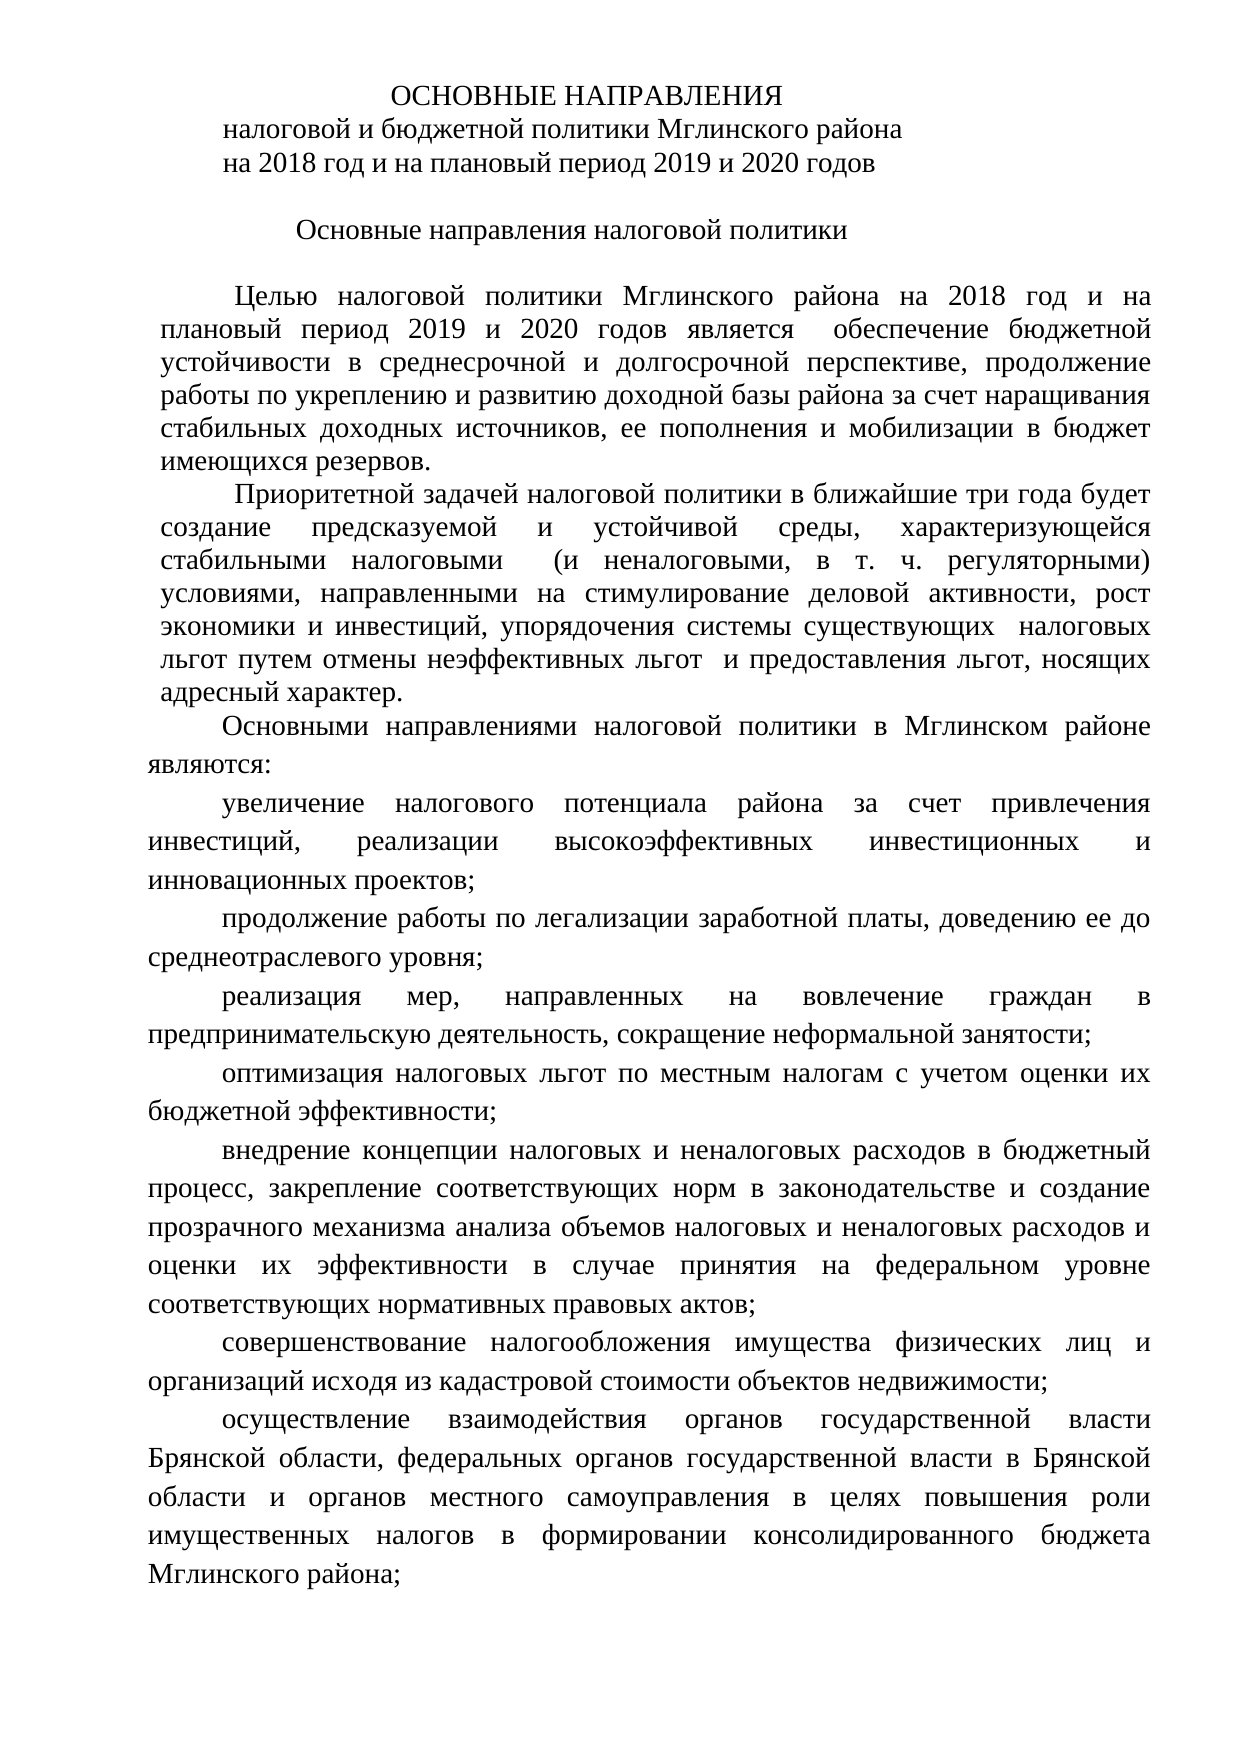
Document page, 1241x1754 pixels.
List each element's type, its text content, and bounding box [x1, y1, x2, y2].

text внедрение концепции налоговых и неналоговых расходов в бюджетный процесс, закрепление соответствующих норм в законодательстве и создание прозрачного механизма анализа объемов налоговых и неналоговых расходов и оценки их эффективности в случае принятия на федеральном уровне соответствующих нормативных правовых актов; [148, 1132, 1152, 1319]
text Основные направления налоговой политики [148, 212, 1152, 246]
text Основными направлениями налоговой политики в Мглинском районе являются: [148, 708, 1152, 780]
text реализация мер, направленных на вовлечение граждан в предпринимательскую деятельность, сокращение неформальной занятости; [148, 978, 1152, 1050]
text осуществление взаимодействия органов государственной власти Брянской области, федеральных органов государственной власти в Брянской области и органов местного самоуправления в целях повышения роли имущественных налогов в формировании консолидированного бюджета Мглинского района; [148, 1402, 1152, 1589]
text на 2018 год и на плановый период 2019 и 2020 годов [148, 145, 1152, 178]
text налоговой и бюджетной политики Мглинского района [148, 111, 1152, 145]
text увеличение налогового потенциала района за счет привлечения инвестиций, реализации высокоэффективных инвестиционных и инновационных проектов; [148, 785, 1152, 896]
text оптимизация налоговых льгот по местным налогам с учетом оценки их бюджетной эффективности; [148, 1055, 1152, 1127]
text ОСНОВНЫЕ НАПРАВЛЕНИЯ [148, 78, 1152, 111]
text Целью налоговой политики Мглинского района на 2018 год и на плановый период 2019 и 2020 годов является обеспечение бюджетной устойчивости в среднесрочной и долгосрочной перспективе, продолжение работы по укреплению и развитию доходной базы района за счет наращивания стабильных доходных источников, ее пополнения и мобилизации в бюджет имеющихся резервов. [160, 279, 1152, 477]
text продолжение работы по легализации заработной платы, доведению ее до среднеотраслевого уровня; [148, 901, 1152, 973]
text совершенствование налогообложения имущества физических лиц и организаций исходя из кадастровой стоимости объектов недвижимости; [148, 1324, 1152, 1397]
text Приоритетной задачей налоговой политики в ближайшие три года будет создание предсказуемой и устойчивой среды, характеризующейся стабильными налоговыми (и неналоговыми, в т. ч. регуляторными) условиями, направленными на стимулирование деловой активности, рост экономики и инвестиций, упорядочения системы существующих налоговых льгот путем отмены неэффективных льгот и предоставления льгот, носящих адресный характер. [160, 477, 1152, 708]
